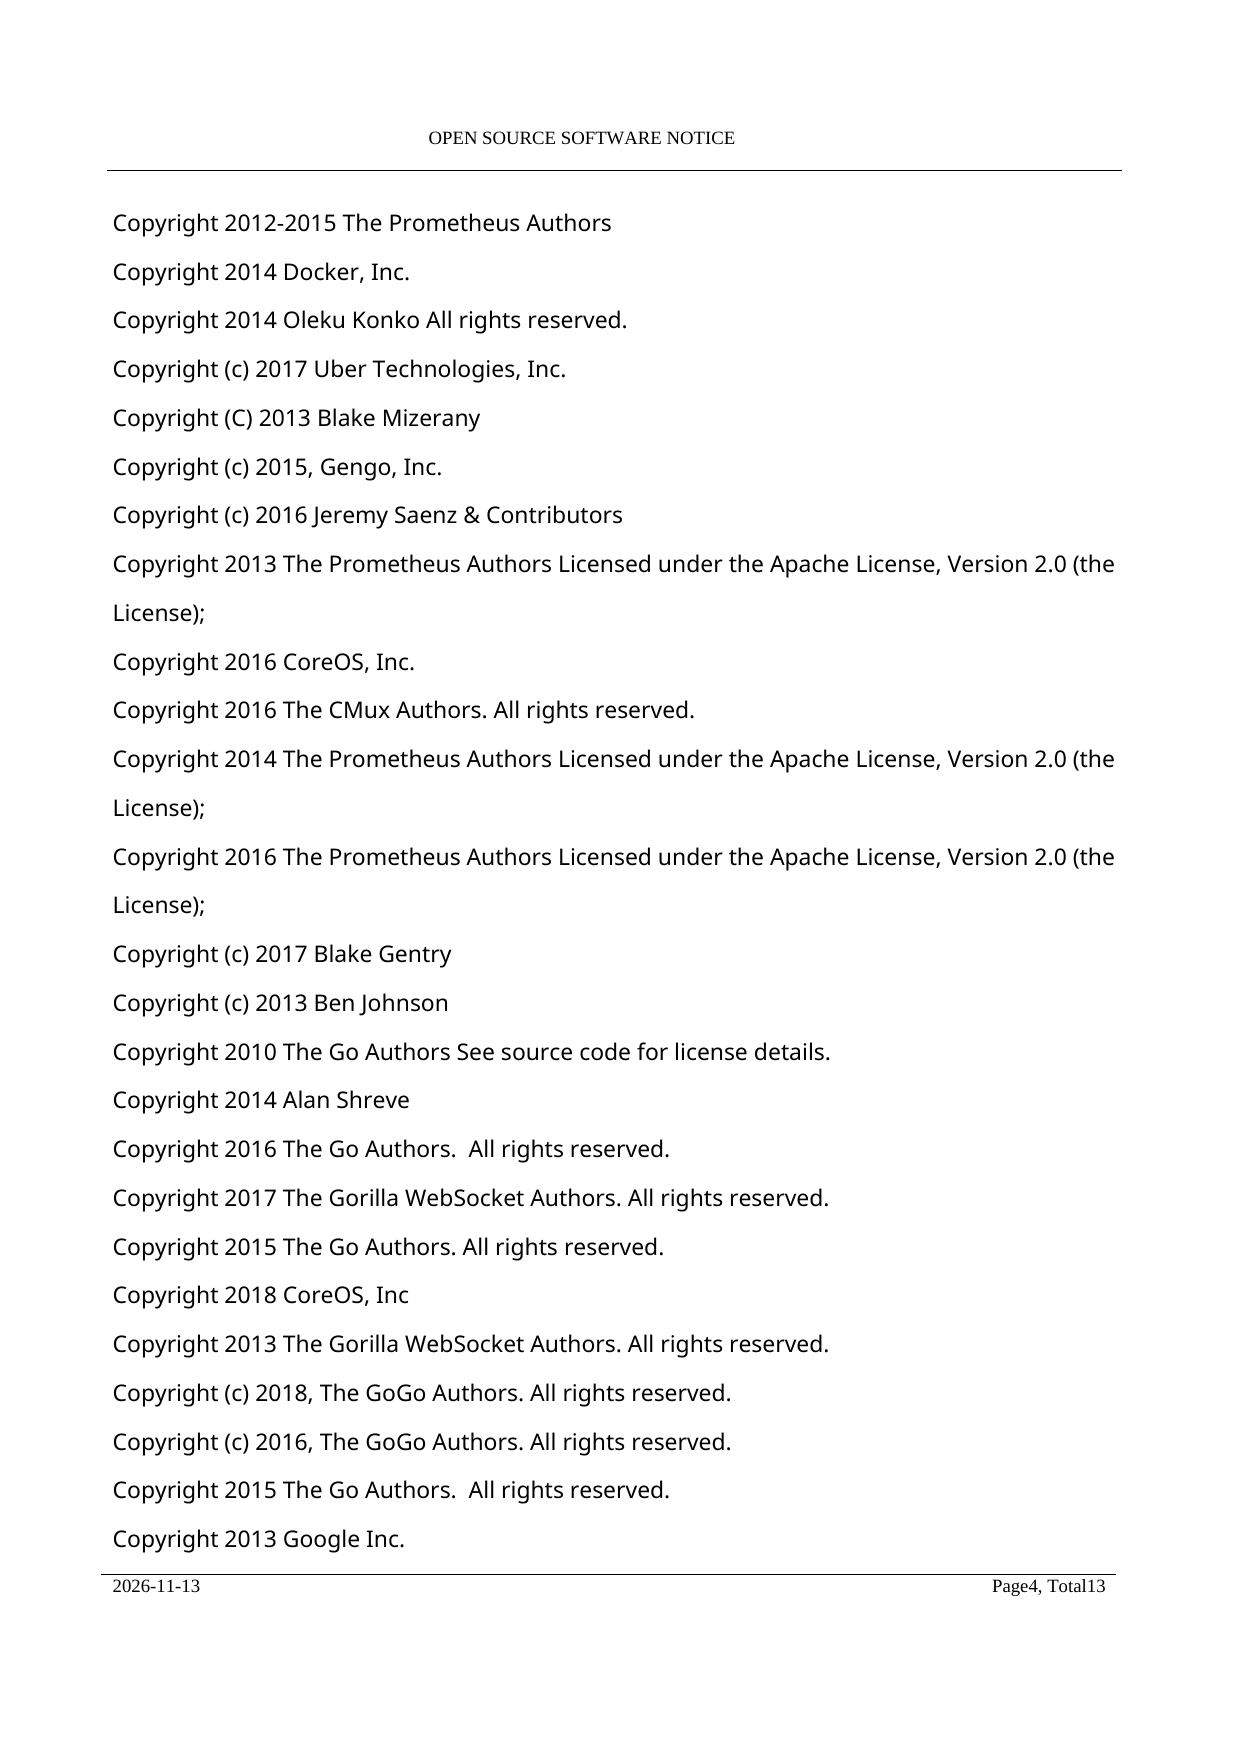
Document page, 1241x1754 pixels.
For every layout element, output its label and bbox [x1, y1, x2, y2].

text [112, 206, 1128, 1555]
